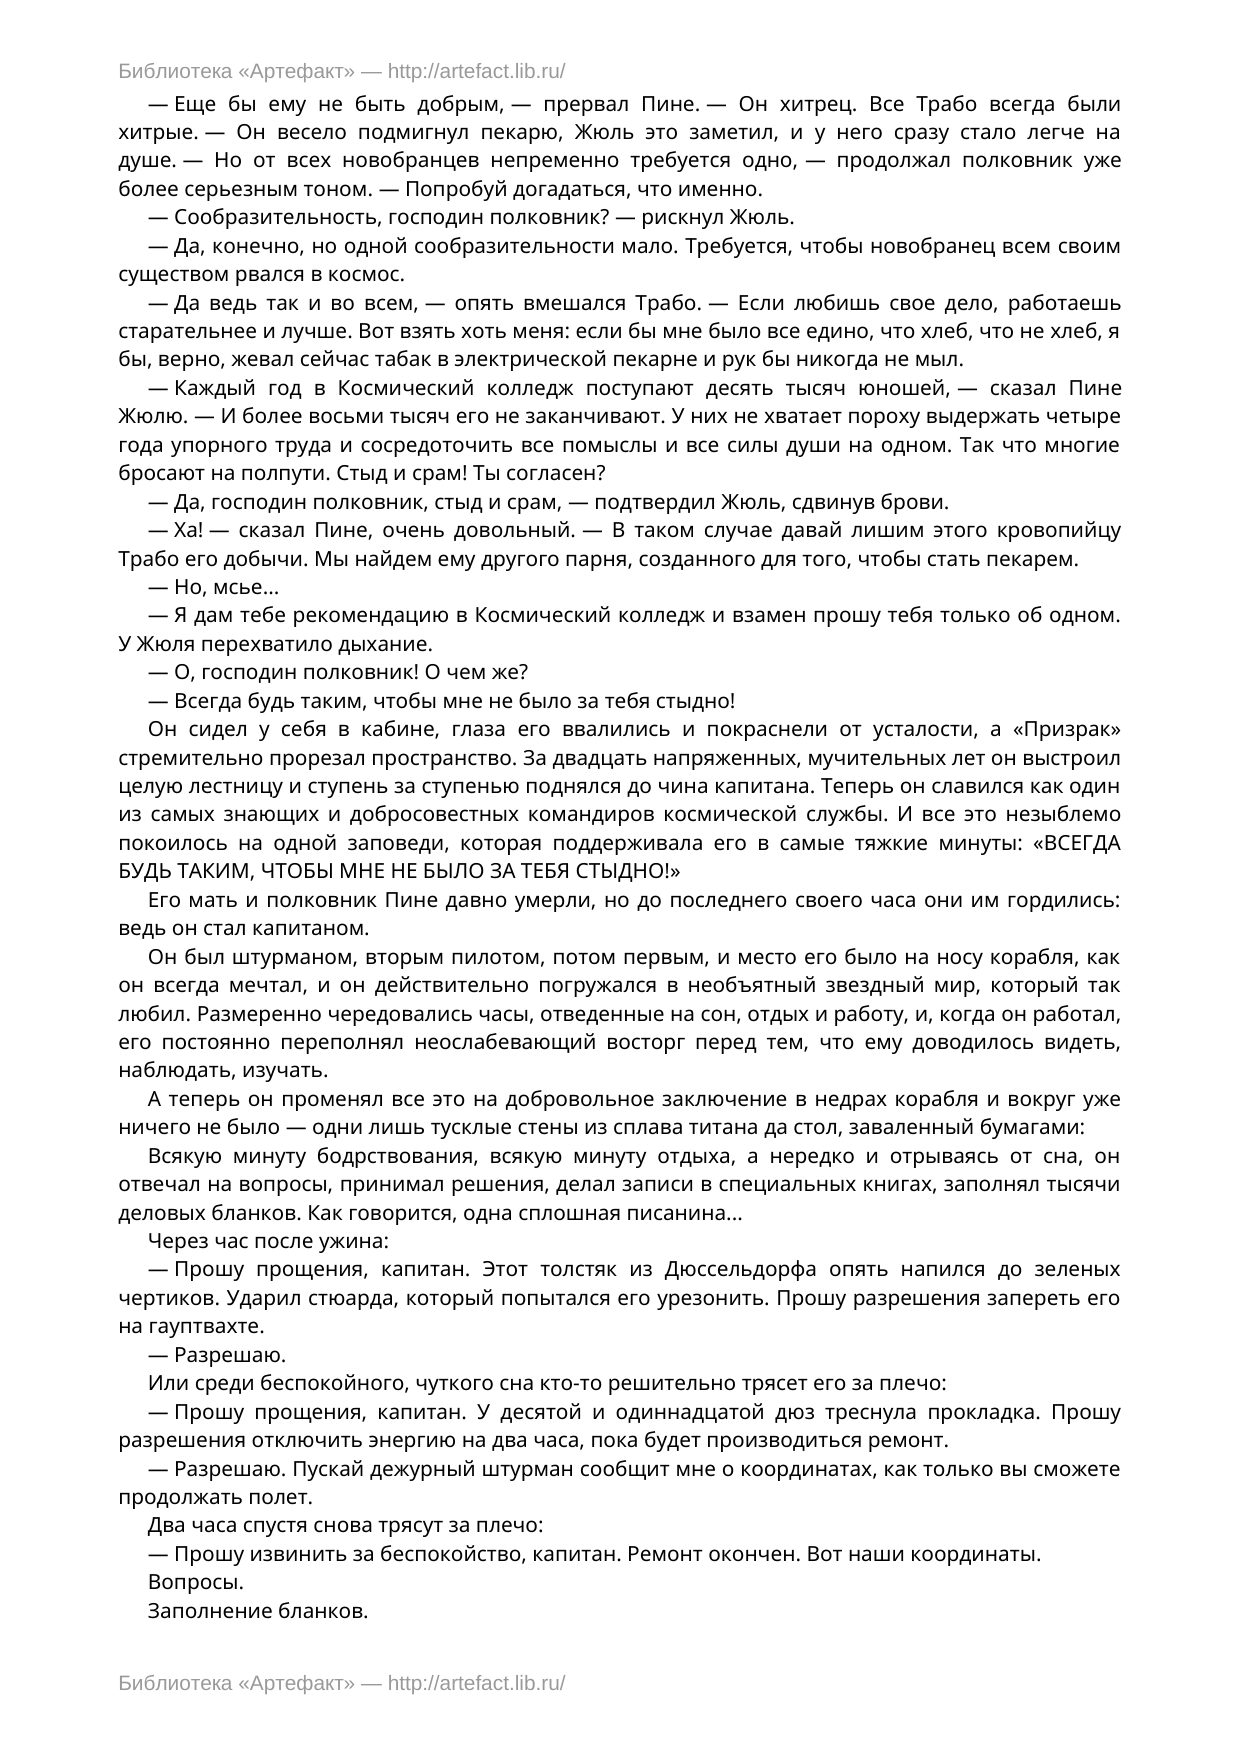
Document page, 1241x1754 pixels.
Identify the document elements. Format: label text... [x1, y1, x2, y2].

text Всякую минуту бодрствования, всякую минуту отдыха, а нередко и отрываясь от сна, он отвечал на вопросы, принимал решения, делал записи в специальных книгах, заполнял тысячи деловых бланков. Как говорится, одна сплошная писанина... [118, 1141, 1122, 1226]
text — Но, мсье... [118, 572, 1122, 601]
text — Да, конечно, но одной сообразительности мало. Требуется, чтобы новобранец всем своим существом рвался в космос. [118, 231, 1122, 288]
text Его мать и полковник Пине давно умерли, но до последнего своего часа они им гордились: ведь он стал капитаном. [118, 885, 1122, 942]
text — Прошу прощения, капитан. У десятой и одиннадцатой дюз треснула прокладка. Прошу разрешения отключить энергию на два часа, пока будет производиться ремонт. [118, 1397, 1122, 1454]
text — Каждый год в Космический колледж поступают десять тысяч юношей, — сказал Пине Жюлю. — И более восьми тысяч его не заканчивают. У них не хватает пороху выдержать четыре года упорного труда и сосредоточить все помыслы и все силы души на одном. Так что многие бросают на полпути. Стыд и срам! Ты согласен? [118, 373, 1122, 487]
text Вопросы. [118, 1567, 1122, 1596]
text — Всегда будь таким, чтобы мне не было за тебя стыдно! [118, 686, 1122, 714]
text Два часа спустя снова трясут за плечо: [118, 1511, 1122, 1539]
text — Да ведь так и во всем, — опять вмешался Трабо. — Если любишь свое дело, работаешь старательнее и лучше. Вот взять хоть меня: если бы мне было все едино, что хлеб, что не хлеб, я бы, верно, жевал сейчас табак в электрической пекарне и рук бы никогда не мыл. [118, 288, 1122, 373]
text Он сидел у себя в кабине, глаза его ввалились и покраснели от усталости, а «Призрак» стремительно прорезал пространство. За двадцать напряженных, мучительных лет он выстроил целую лестницу и ступень за ступенью поднялся до чина капитана. Теперь он славился как один из самых знающих и добросовестных командиров космической службы. И все это незыблемо покоилось на одной заповеди, которая поддерживала его в самые тяжкие минуты: «ВСЕГДА БУДЬ ТАКИМ, ЧТОБЫ МНЕ НЕ БЫЛО ЗА ТЕБЯ СТЫДНО!» [118, 714, 1122, 885]
text — О, господин полковник! О чем же? [118, 657, 1122, 686]
text — Разрешаю. [118, 1340, 1122, 1368]
text Он был штурманом, вторым пилотом, потом первым, и место его было на носу корабля, как он всегда мечтал, и он действительно погружался в необъятный звездный мир, который так любил. Размеренно чередовались часы, отведенные на сон, отдых и работу, и, когда он работал, его постоянно переполнял неослабевающий восторг перед тем, что ему доводилось видеть, наблюдать, изучать. [118, 942, 1122, 1084]
text — Прошу прощения, капитан. Этот толстяк из Дюссельдорфа опять напился до зеленых чертиков. Ударил стюарда, который попытался его урезонить. Прошу разрешения запереть его на гауптвахте. [118, 1254, 1122, 1340]
text — Сообразительность, господин полковник? — рискнул Жюль. [118, 202, 1122, 231]
text — Еще бы ему не быть добрым, — прервал Пине. — Он хитрец. Все Трабо всегда были хитрые. — Он весело подмигнул пекарю, Жюль это заметил, и у него сразу стало легче на душе. — Но от всех новобранцев непременно требуется одно, — продолжал полковник уже более серьезным тоном. — Попробуй догадаться, что именно. [118, 89, 1122, 202]
text Или среди беспокойного, чуткого сна кто-то решительно трясет его за плечо: [118, 1368, 1122, 1397]
text — Я дам тебе рекомендацию в Космический колледж и взамен прошу тебя только об одном. У Жюля перехватило дыхание. [118, 601, 1122, 657]
text — Ха! — сказал Пине, очень довольный. — В таком случае давай лишим этого кровопийцу Трабо его добычи. Мы найдем ему другого парня, созданного для того, чтобы стать пекарем. [118, 515, 1122, 572]
text Заполнение бланков. [118, 1596, 1122, 1624]
text — Да, господин полковник, стыд и срам, — подтвердил Жюль, сдвинув брови. [118, 487, 1122, 515]
text — Прошу извинить за беспокойство, капитан. Ремонт окончен. Вот наши координаты. [118, 1539, 1122, 1567]
text Через час после ужина: [118, 1226, 1122, 1254]
text А теперь он променял все это на добровольное заключение в недрах корабля и вокруг уже ничего не было — одни лишь тусклые стены из сплава титана да стол, заваленный бумагами: [118, 1084, 1122, 1141]
text — Разрешаю. Пускай дежурный штурман сообщит мне о координатах, как только вы сможете продолжать полет. [118, 1454, 1122, 1511]
